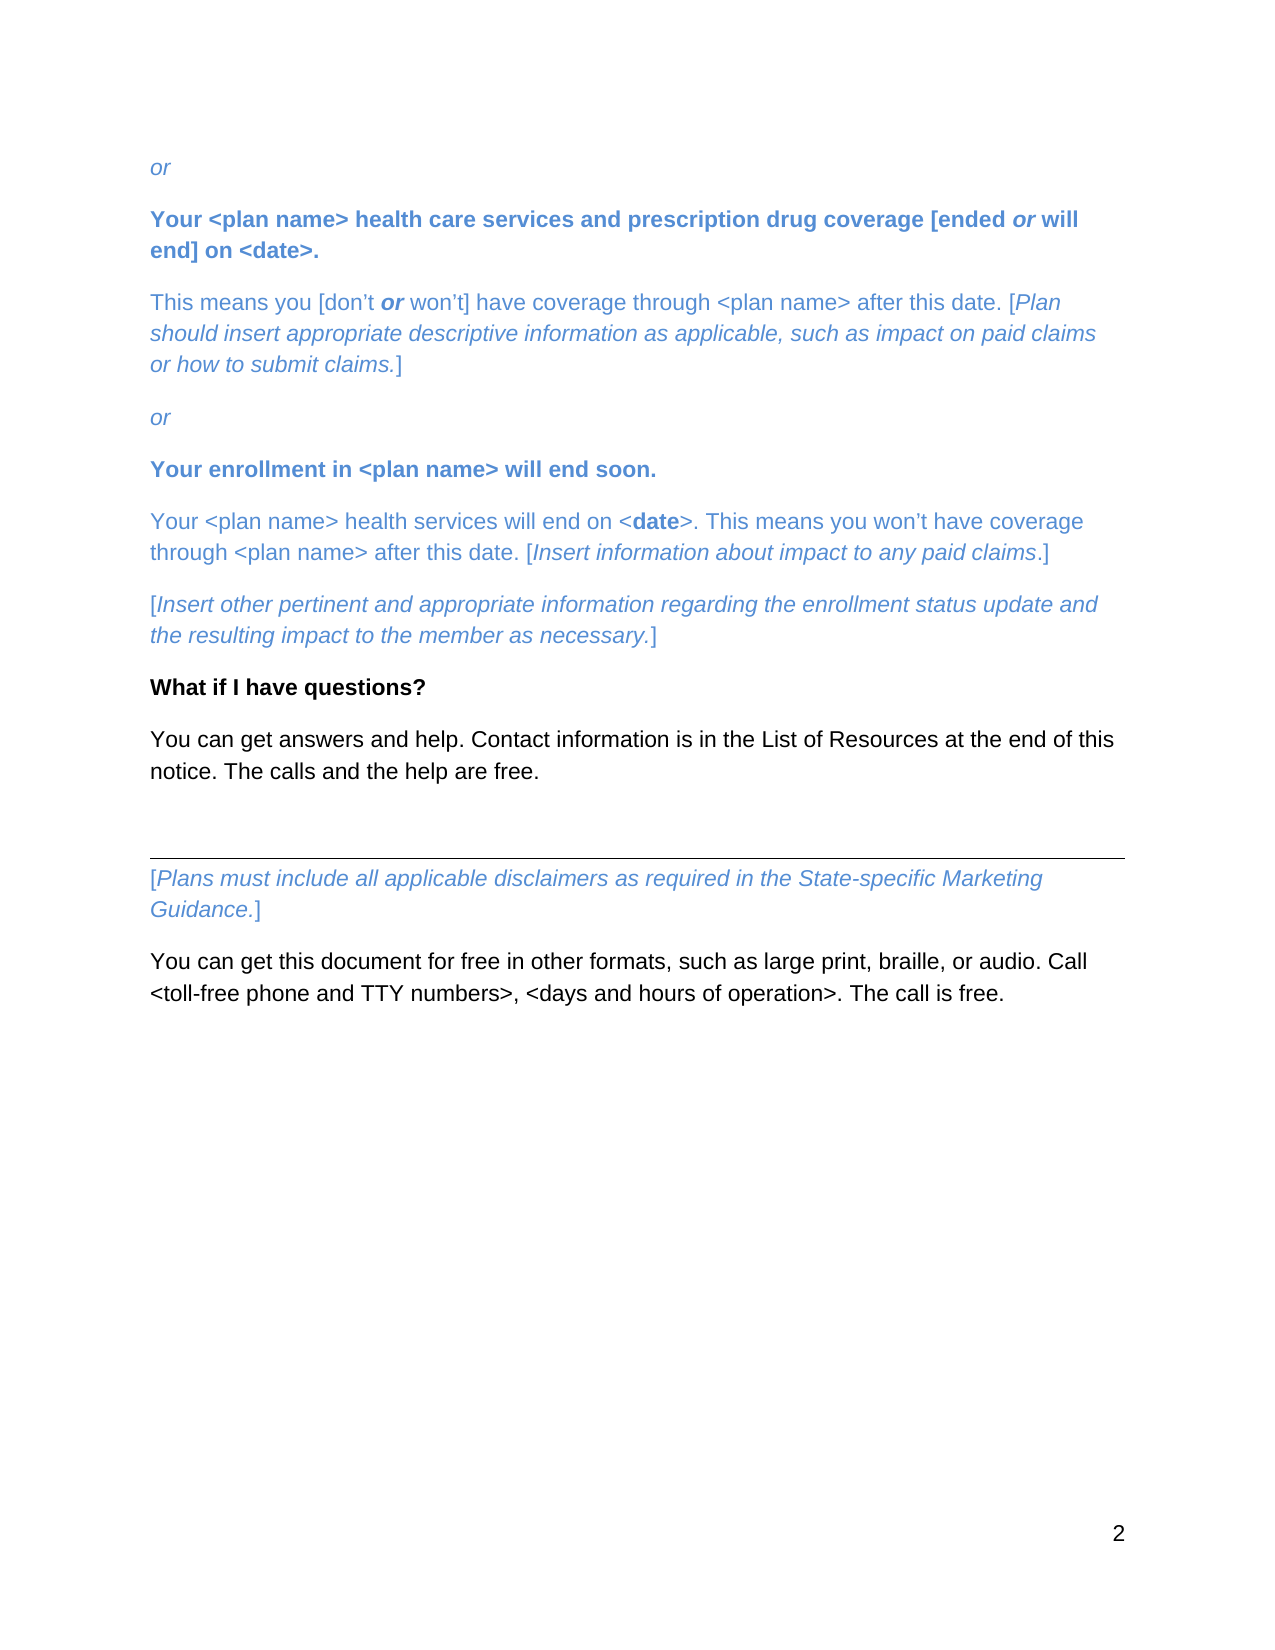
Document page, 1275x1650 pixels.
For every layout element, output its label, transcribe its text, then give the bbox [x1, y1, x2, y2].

text Your <plan name> health services will end on <date>. This means you won’t have coverage through <plan name> after this date. [Insert information about impact to any paid claims.] [150, 504, 1125, 567]
text This means you [don’t or won’t] have coverage through <plan name> after this date. [Plan should insert appropriate descriptive information as applicable, such as impact on paid claims or how to submit claims.] [150, 285, 1125, 379]
text Your enrollment in <plan name> will end soon. [150, 452, 1125, 483]
text or [150, 400, 1125, 431]
list You can get answers and help. Contact information is in the List of Resources at the end of this notice. The calls and the help are free. [150, 723, 1125, 785]
text [Insert other pertinent and appropriate information regarding the enrollment status update and the resulting impact to the member as necessary.] [150, 587, 1125, 650]
text You can get this document for free in other formats, such as large print, braille, or audio. Call <toll-free phone and TTY numbers>, <days and hours of operation>. The call is free. [150, 945, 1125, 1007]
list What if I have questions? [150, 671, 1125, 702]
text [Plans must include all applicable disclaimers as required in the State-specific Marketing Guidance.] [150, 859, 1125, 924]
text or [150, 150, 1125, 181]
text Your <plan name> health care services and prescription drug coverage [ended or will end] on <date>. [150, 202, 1125, 264]
